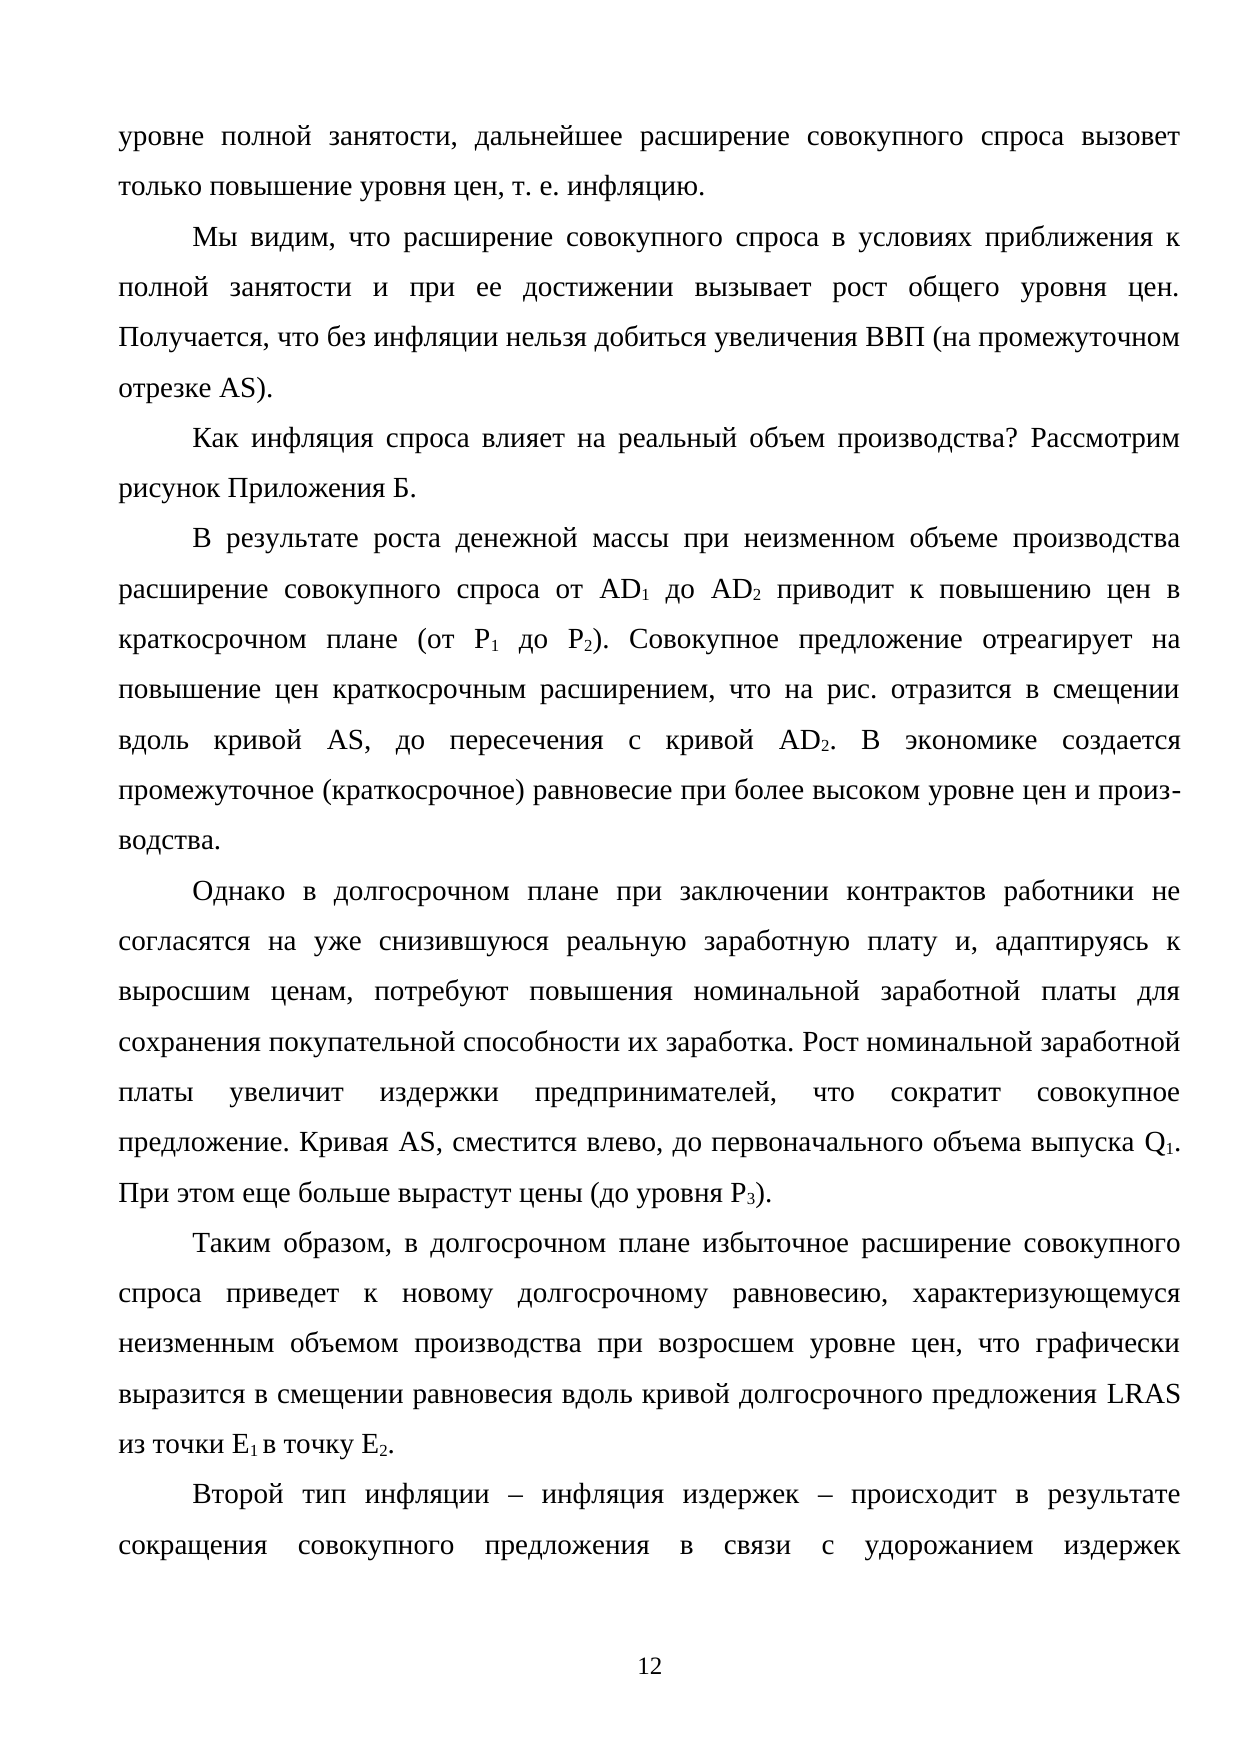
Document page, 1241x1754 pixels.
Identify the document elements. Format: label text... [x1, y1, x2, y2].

text Мы видим, что расширение совокупного спроса в условиях приближения к полной занятости и при ее достижении вызывает рост общего уровня цен. Получается, что без инфляции нельзя добиться увеличения ВВП (на промежуточном отрезке AS). [118, 219, 1181, 403]
text Таким образом, в долгосрочном плане избыточное расширение совокупного спроса приведет к новому долгосрочному равновесию, характеризующемуся неизменным объемом производства при возросшем уровне цен, что графически выразится в смещении равновесия вдоль кривой долгосрочного предложения LRAS из точки Е1 в точку Е2. [118, 1225, 1181, 1460]
text Как инфляция спроса влияет на реальный объем производства? Рассмотрим рисунок Приложения Б. [118, 420, 1181, 504]
text В результате роста денежной массы при неизменном объеме производства расширение совокупного спроса от AD1 до AD2 приводит к повышению цен в краткосрочном плане (от Р1 до Р2). Совокупное предложение отреагирует на повышение цен краткосрочным расширением, что на рис. отразится в смещении вдоль кривой AS, до пересечения с кривой AD2. В экономике создается промежуточное (краткосрочное) равновесие при более высоком уровне цен и производства. [118, 521, 1181, 856]
text Однако в долгосрочном плане при заключении контрактов работники не согласятся на уже снизившуюся реальную заработную плату и, адаптируясь к выросшим ценам, потребуют повышения номинальной заработной платы для сохранения покупательной способности их заработка. Рост номинальной заработной платы увеличит издержки предпринимателей, что сократит совокупное предложение. Кривая AS, сместится влево, до первоначального объема выпуска Q1. При этом еще больше вырастут цены (до уровня Р3). [118, 873, 1181, 1208]
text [118, 118, 1181, 202]
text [118, 1477, 1181, 1560]
